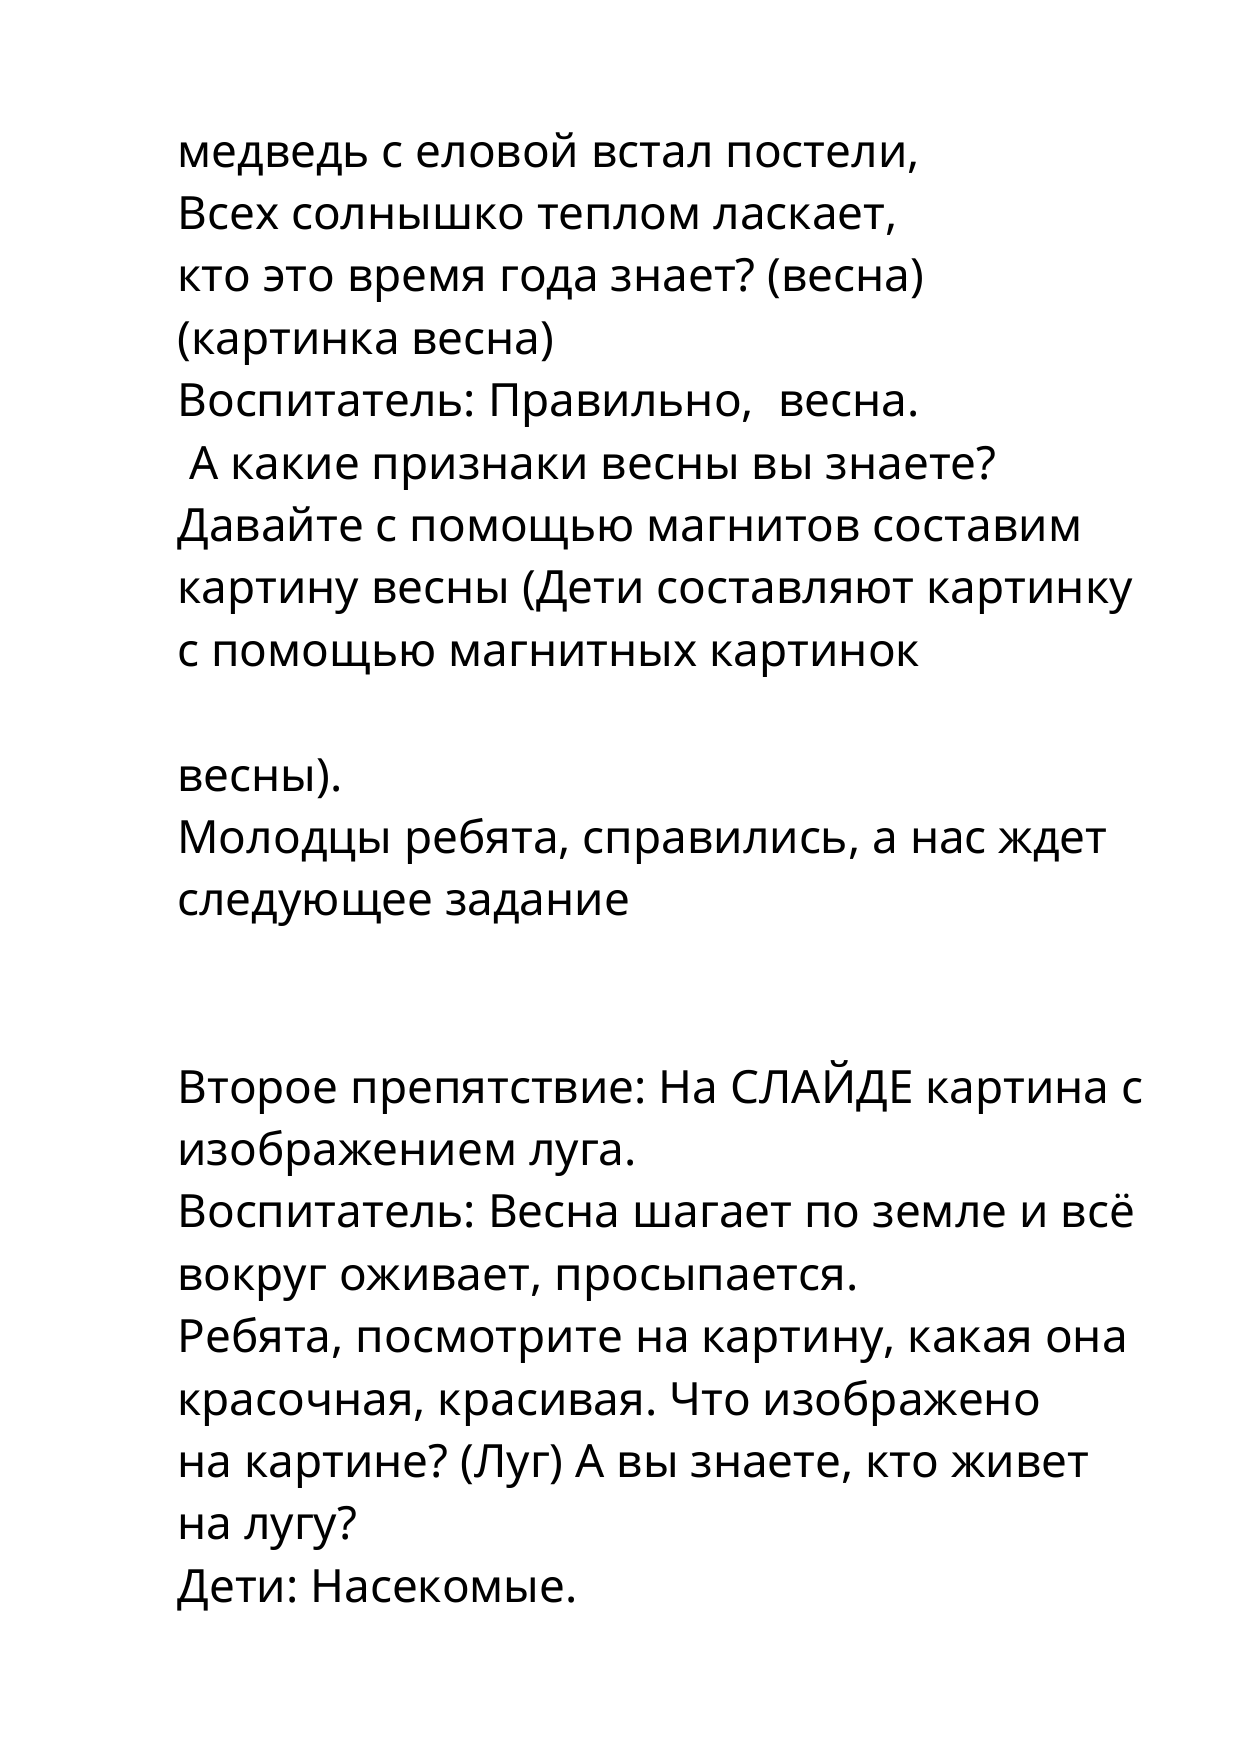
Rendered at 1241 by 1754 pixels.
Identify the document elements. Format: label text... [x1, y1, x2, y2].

text Дети: Насекомые. [177, 1553, 1152, 1616]
text на картине? (Луг) А вы знаете, кто живет на лугу? [177, 1428, 1152, 1553]
text Всех солнышко теплом ласкает, [177, 181, 1152, 243]
text А какие признаки весны вы знаете? Давайте с помощью магнитов составим [177, 430, 1152, 555]
text кто это время года знает? (весна) (картинка весна) [177, 243, 1152, 368]
text картину весны (Дети составляют картинку с помощью магнитных картинок [177, 555, 1152, 680]
text Молодцы ребята, справились, а нас ждет следующее задание [177, 804, 1152, 929]
text весны). [177, 742, 1152, 804]
text медведь с еловой встал постели, [177, 118, 1152, 181]
text Ребята, посмотрите на картину, какая она красочная, красивая. Что изображено [177, 1304, 1152, 1428]
text Воспитатель: Правильно, весна. [177, 368, 1152, 430]
text Воспитатель: Весна шагает по земле и всё вокруг оживает, просыпается. [177, 1179, 1152, 1304]
text Второе препятствие: На СЛАЙДЕ картина с изображением луга. [177, 1054, 1152, 1179]
